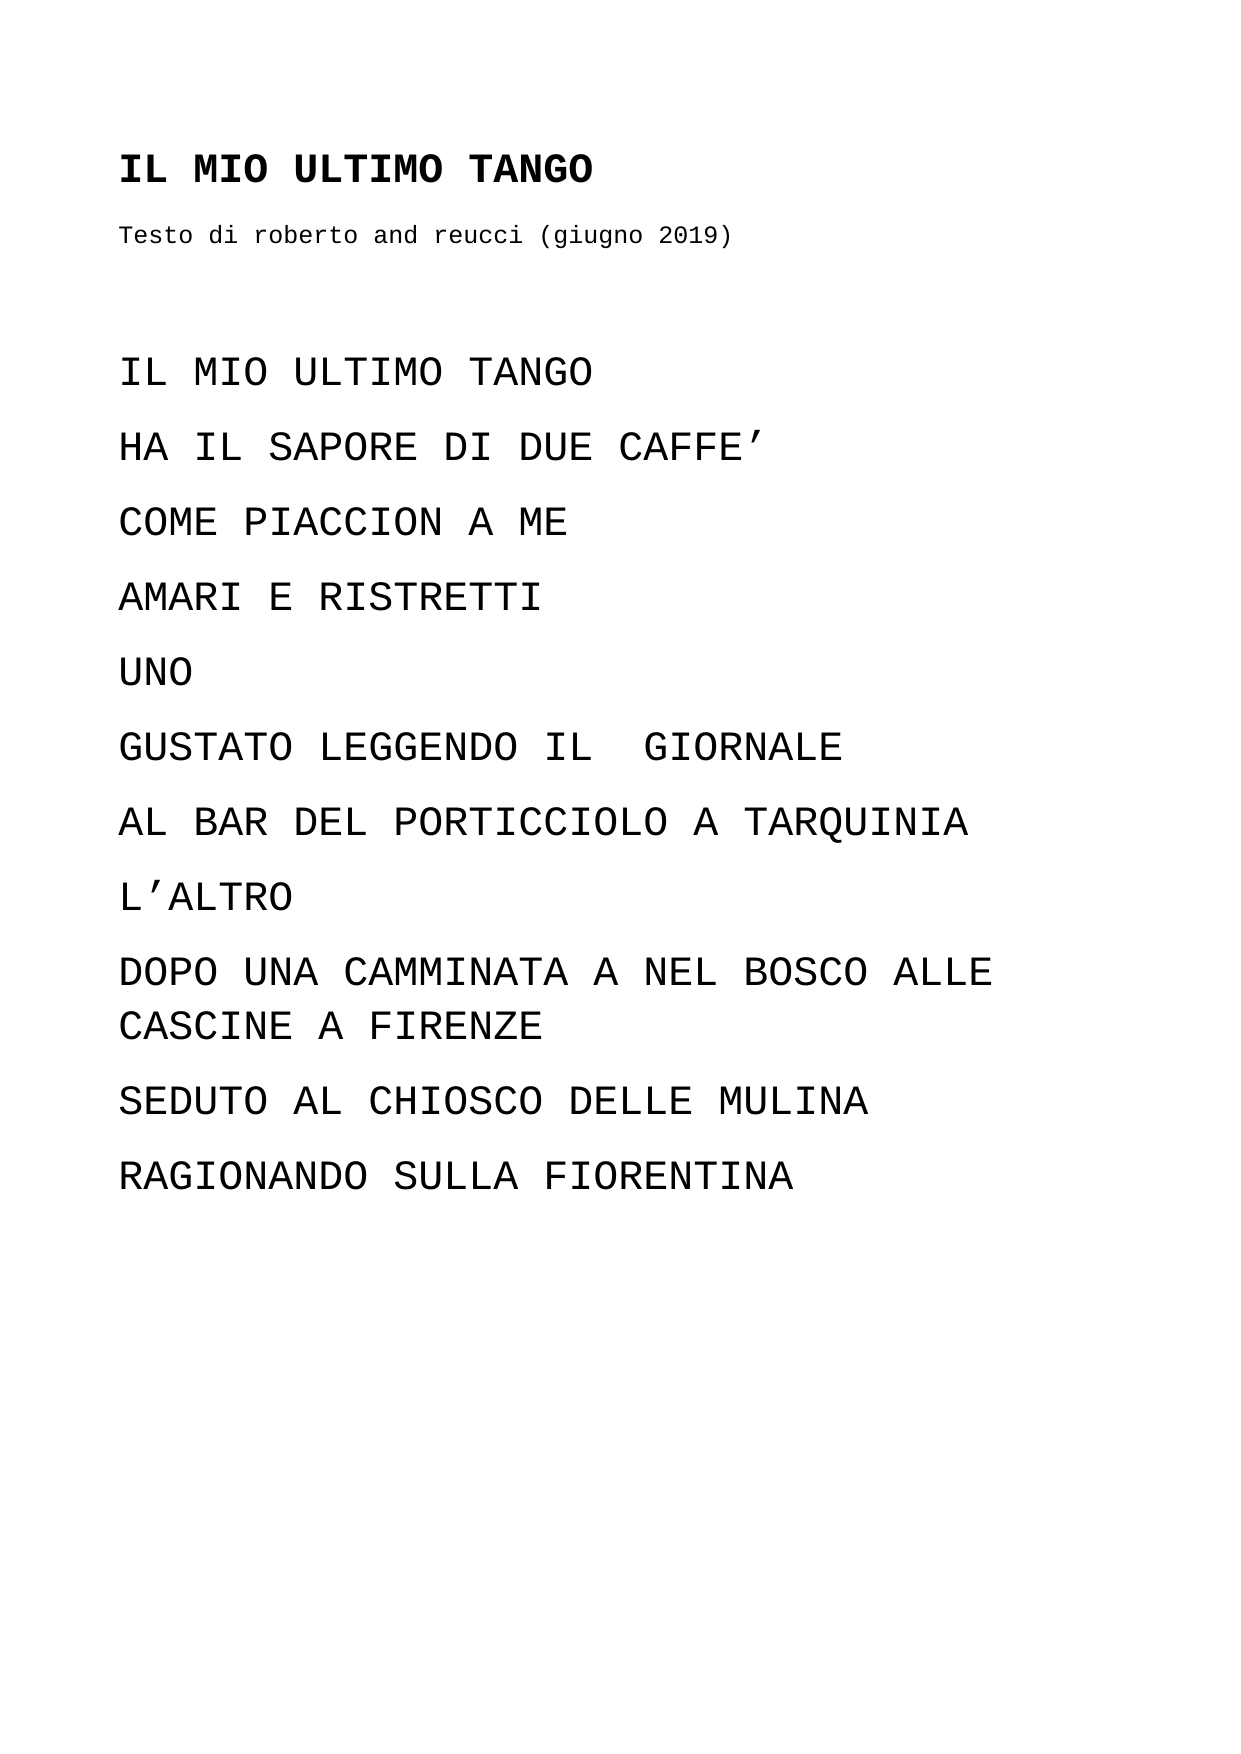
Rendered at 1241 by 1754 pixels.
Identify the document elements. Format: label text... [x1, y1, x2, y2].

text SEDUTO AL CHIOSCO DELLE MULINA [118, 1080, 1122, 1127]
text RAGIONANDO SULLA FIORENTINA [118, 1155, 1122, 1202]
text HA IL SAPORE DI DUE CAFFE’ [118, 426, 1122, 473]
text IL MIO ULTIMO TANGO [118, 148, 1122, 195]
text UNO [118, 651, 1122, 698]
text GUSTATO LEGGENDO IL GIORNALE [118, 726, 1122, 773]
text DOPO UNA CAMMINATA A NEL BOSCO ALLE CASCINE A FIRENZE [118, 951, 1122, 1052]
text AMARI E RISTRETTI [118, 576, 1122, 623]
text L’ALTRO [118, 876, 1122, 923]
text COME PIACCION A ME [118, 501, 1122, 548]
text Testo di roberto and reucci (giugno 2019) [118, 223, 1122, 251]
text AL BAR DEL PORTICCIOLO A TARQUINIA [118, 801, 1122, 848]
text IL MIO ULTIMO TANGO [118, 351, 1122, 398]
